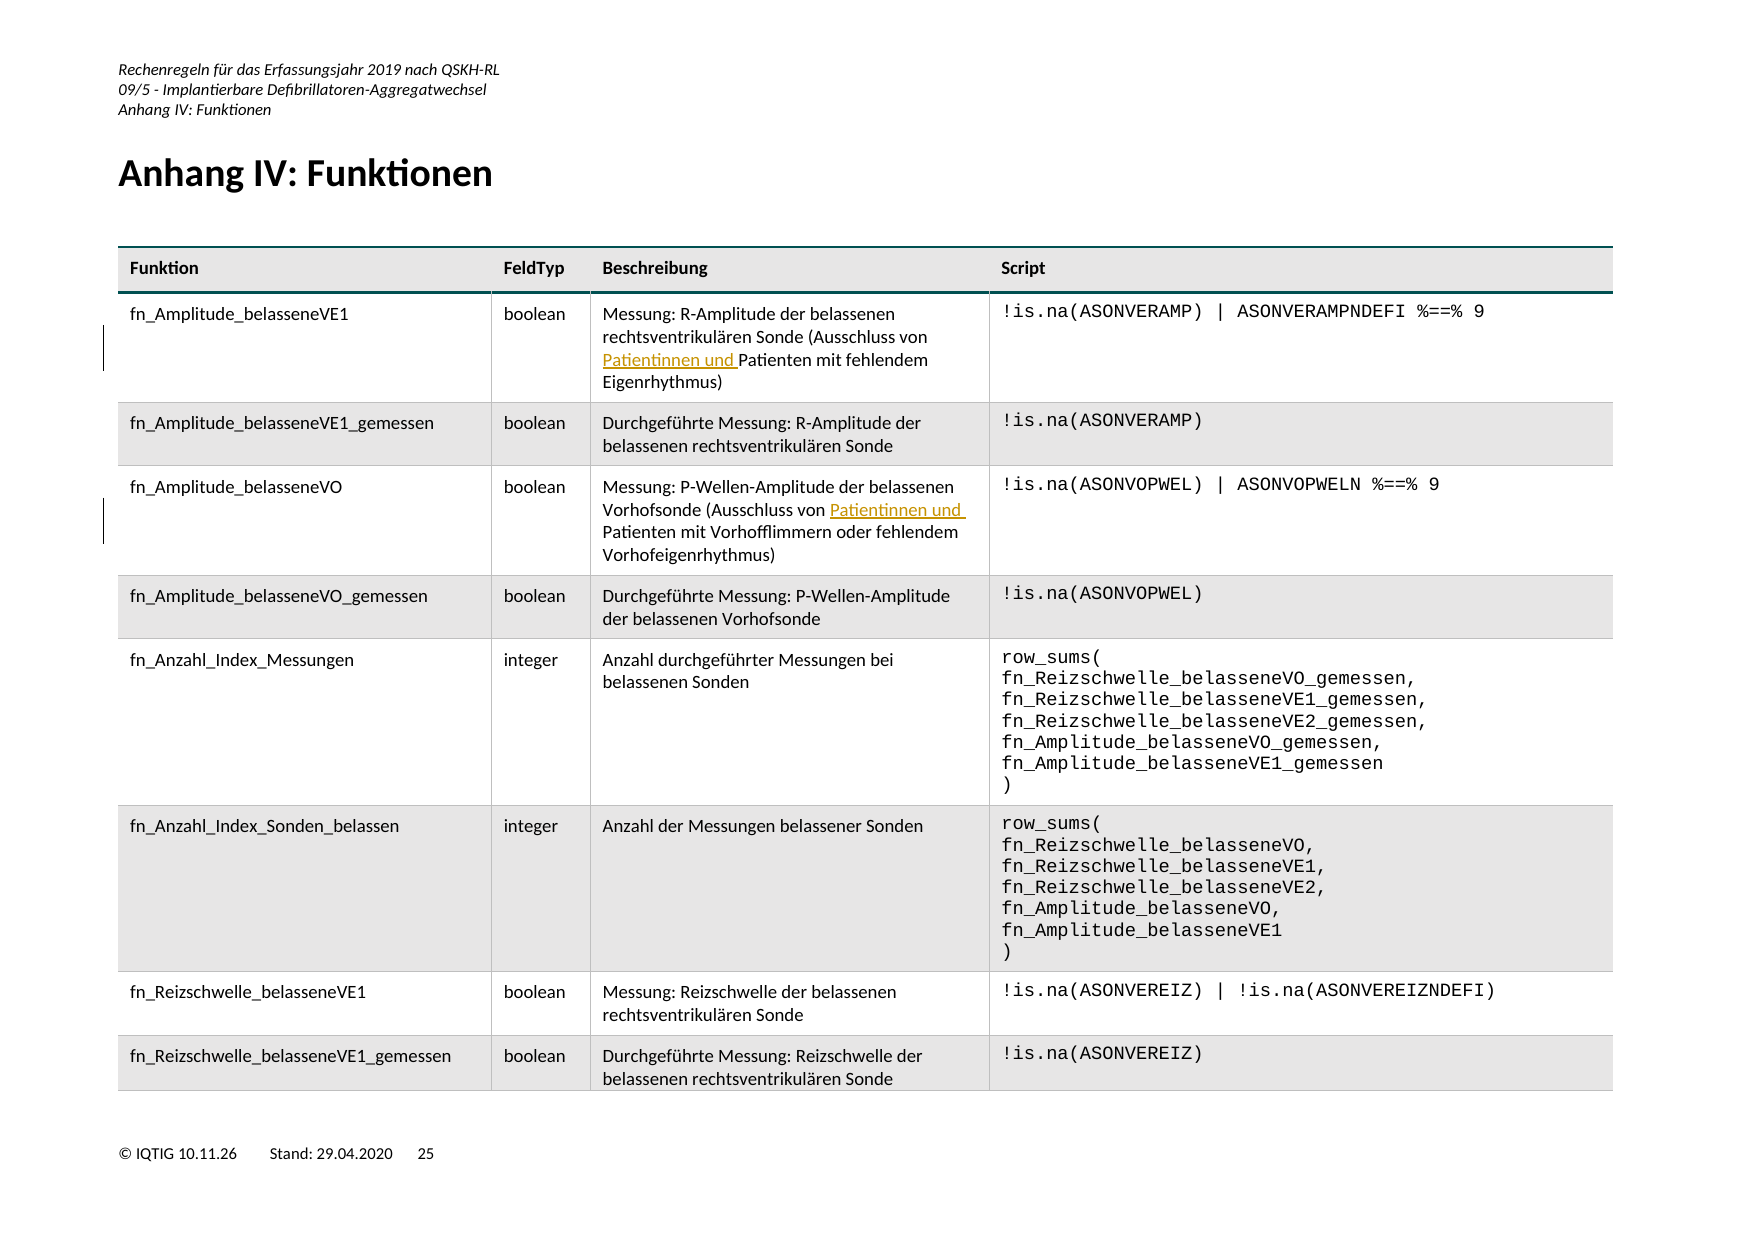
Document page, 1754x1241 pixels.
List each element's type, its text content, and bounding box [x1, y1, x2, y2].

table_cell row_sums( fn_Reizschwelle_belasseneVO_gemessen, fn_Reizschwelle_belasseneVE1_gemessen, fn_Reizschwelle_belasseneVE2_gemessen, fn_Amplitude_belasseneVO_gemessen, fn_Amplitude_belasseneVE1_gemessen ) [990, 639, 1613, 805]
table_cell fn_Anzahl_Index_Sonden_belassen [118, 806, 491, 971]
table_cell Anzahl der Messungen belassener Sonden [591, 806, 989, 971]
text Anhang IV: Funktionen [118, 148, 1636, 196]
table_cell boolean [492, 294, 590, 402]
table_cell !is.na(ASONVOPWEL) [990, 576, 1613, 638]
table_cell fn_Reizschwelle_belasseneVE1 [118, 972, 491, 1035]
table_cell fn_Amplitude_belasseneVO [118, 466, 491, 575]
table_cell Durchgeführte Messung: R-Amplitude der belassenen rechtsventrikulären Sonde [591, 403, 989, 465]
table_cell fn_Amplitude_belasseneVE1 [118, 294, 491, 402]
table_cell fn_Amplitude_belasseneVO_gemessen [118, 576, 491, 638]
table_cell row_sums( fn_Reizschwelle_belasseneVO, fn_Reizschwelle_belasseneVE1, fn_Reizschwelle_belasseneVE2, fn_Amplitude_belasseneVO, fn_Amplitude_belasseneVE1 ) [990, 806, 1613, 971]
table_cell Messung: P-Wellen-Amplitude der belassenen Vorhofsonde (Ausschluss von Patienten mit Vorhofflimmern oder fehlendem Vorhofeigenrhythmus) [591, 466, 989, 575]
table_cell fn_Amplitude_belasseneVE1_gemessen [118, 403, 491, 465]
table_cell Durchgeführte Messung: Reizschwelle der belassenen rechtsventrikulären Sonde [591, 1036, 989, 1090]
table_cell boolean [492, 466, 590, 575]
table_cell fn_Anzahl_Index_Messungen [118, 639, 491, 805]
table_cell boolean [492, 403, 590, 465]
table_cell integer [492, 639, 590, 805]
table_cell !is.na(ASONVERAMP) [990, 403, 1613, 465]
table_cell !is.na(ASONVERAMP) | ASONVERAMPNDEFI %==% 9 [990, 294, 1613, 402]
table_cell boolean [492, 1036, 590, 1090]
table_cell boolean [492, 576, 590, 638]
table_header FeldTyp [492, 248, 591, 291]
table_cell Durchgeführte Messung: P-Wellen-Amplitude der belassenen Vorhofsonde [591, 576, 989, 638]
table_cell Anzahl durchgeführter Messungen bei belassenen Sonden [591, 639, 989, 805]
table_header Script [989, 248, 1613, 291]
table_cell !is.na(ASONVEREIZ) | !is.na(ASONVEREIZNDEFI) [990, 972, 1613, 1035]
table_header Funktion [118, 248, 492, 291]
table_cell integer [492, 806, 590, 971]
table_cell Messung: Reizschwelle der belassenen rechtsventrikulären Sonde [591, 972, 989, 1035]
table_cell Messung: R-Amplitude der belassenen rechtsventrikulären Sonde (Ausschluss von Patienten mit fehlendem Eigenrhythmus) [591, 294, 989, 402]
table_cell !is.na(ASONVEREIZ) [990, 1036, 1613, 1090]
table_cell !is.na(ASONVOPWEL) | ASONVOPWELN %==% 9 [990, 466, 1613, 575]
table_cell boolean [492, 972, 590, 1035]
table_header Beschreibung [591, 248, 989, 291]
table_cell fn_Reizschwelle_belasseneVE1_gemessen [118, 1036, 491, 1090]
